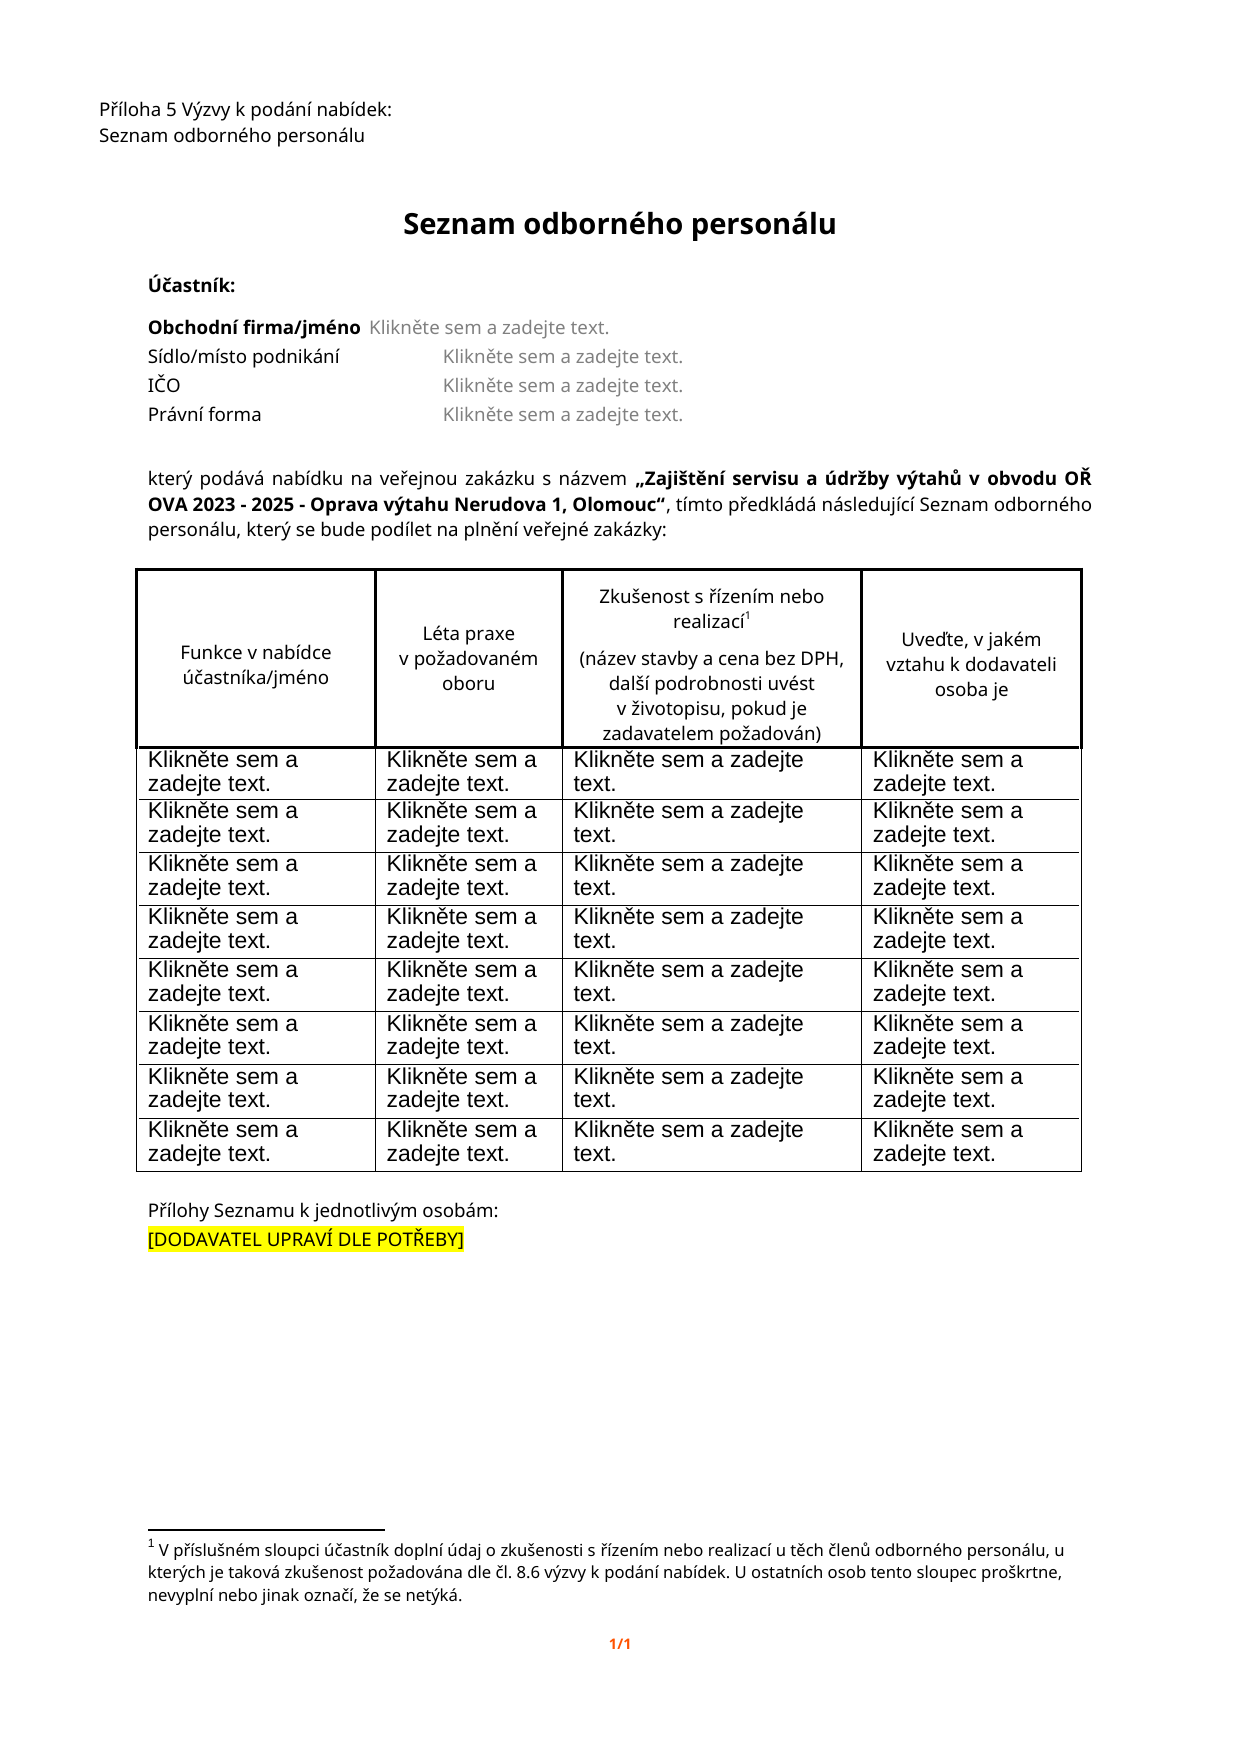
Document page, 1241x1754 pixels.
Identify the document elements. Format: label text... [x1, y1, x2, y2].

text Právní forma [148, 398, 1093, 427]
text který podává nabídku na veřejnou zakázku s názvem „Zajištění servisu a údržby výtahů v obvodu OŘ OVA 2023 - 2025 - Oprava výtahu Nerudova 1, Olomouc“, tímto předkládá následující Seznam odborného personálu, který se bude podílet na plnění veřejné zakázky: [148, 465, 1093, 542]
table_header Léta praxe v požadovaném oboru [377, 571, 561, 746]
text Přílohy Seznamu k jednotlivým osobám: [148, 1197, 1093, 1223]
text IČO [148, 369, 1093, 398]
text Obchodní firma/jméno [148, 311, 1093, 340]
text [DODAVATEL UPRAVÍ DLE POTŘEBY] [148, 1223, 1092, 1252]
table_header Zkušenost s řízením nebo realizací (název stavby a cena bez DPH, další podrobnosti uvést v životopisu, pokud je zadavatelem požadován) [564, 571, 860, 746]
title Seznam odborného personálu [148, 203, 1093, 243]
text Účastník: [148, 268, 1093, 299]
table_header Uveďte, v jakém vztahu k dodavateli osoba je [863, 571, 1080, 746]
table_header Funkce v nabídce účastníka/jméno [138, 571, 374, 746]
text Sídlo/místo podnikání [148, 340, 1093, 369]
